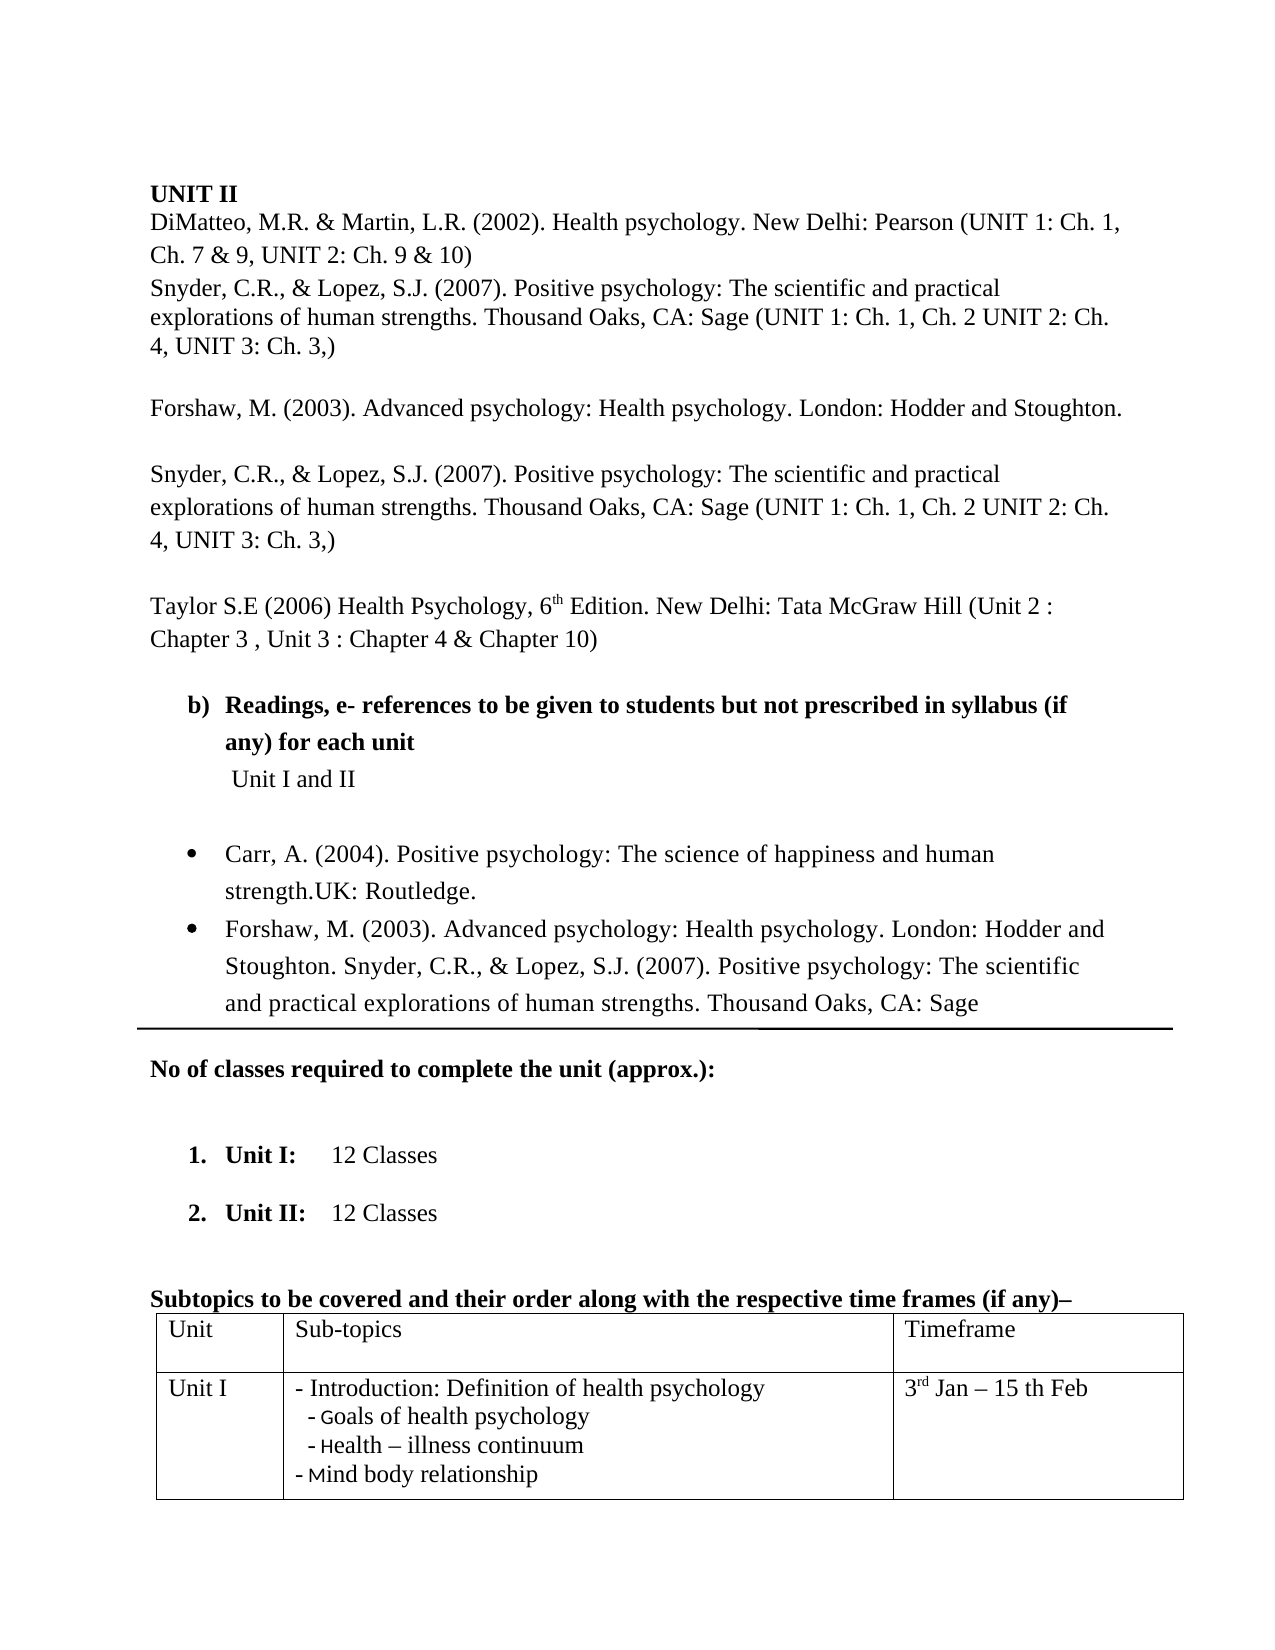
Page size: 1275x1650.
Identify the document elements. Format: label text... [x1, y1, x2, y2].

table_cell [284, 1373, 893, 1499]
table_header Timeframe [894, 1314, 1183, 1372]
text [150, 273, 1125, 360]
list Forshaw, M. (2003). Advanced psychology: Health psychology. London: Hodder and Stoughton. Snyder, C.R., & Lopez, S.J. (2007). Positive psychology: The scientific and practical explorations of human strengths. Thousand Oaks, CA: Sage [187, 914, 1121, 1017]
list Unit II: 12 Classes [188, 1198, 1125, 1227]
text Subtopics to be covered and their order along with the respective time frames (if any)– [150, 1284, 1125, 1313]
list Carr, A. (2004). Positive psychology: The science of happiness and human strength.UK: Routledge. [187, 839, 1121, 905]
table_header Unit [157, 1314, 283, 1372]
text No of classes required to complete the unit (approx.): [150, 1054, 1125, 1083]
table_header Sub-topics [284, 1314, 893, 1372]
text Forshaw, M. (2003). Advanced psychology: Health psychology. London: Hodder and Stoughton. [150, 393, 1125, 422]
text Taylor S.E (2006) Health Psychology, 6th Edition. New Delhi: Tata McGraw Hill (Unit 2 : Chapter 3 , Unit 3 : Chapter 4 & Chapter 10) [150, 591, 1125, 653]
table_cell Unit I [157, 1373, 283, 1499]
text UNIT II [150, 179, 1125, 207]
list Unit I: 12 Classes [188, 1141, 1125, 1169]
table_cell 3rd Jan – 15 th Feb [894, 1373, 1183, 1499]
text Unit I and II [187, 764, 1121, 793]
text DiMatteo, M.R. & Martin, L.R. (2002). Health psychology. New Delhi: Pearson (UNIT 1: Ch. 1, Ch. 7 & 9, UNIT 2: Ch. 9 & 10) [150, 207, 1125, 269]
list Readings, e- references to be given to students but not prescribed in syllabus (if any) for each unit [187, 690, 1121, 756]
